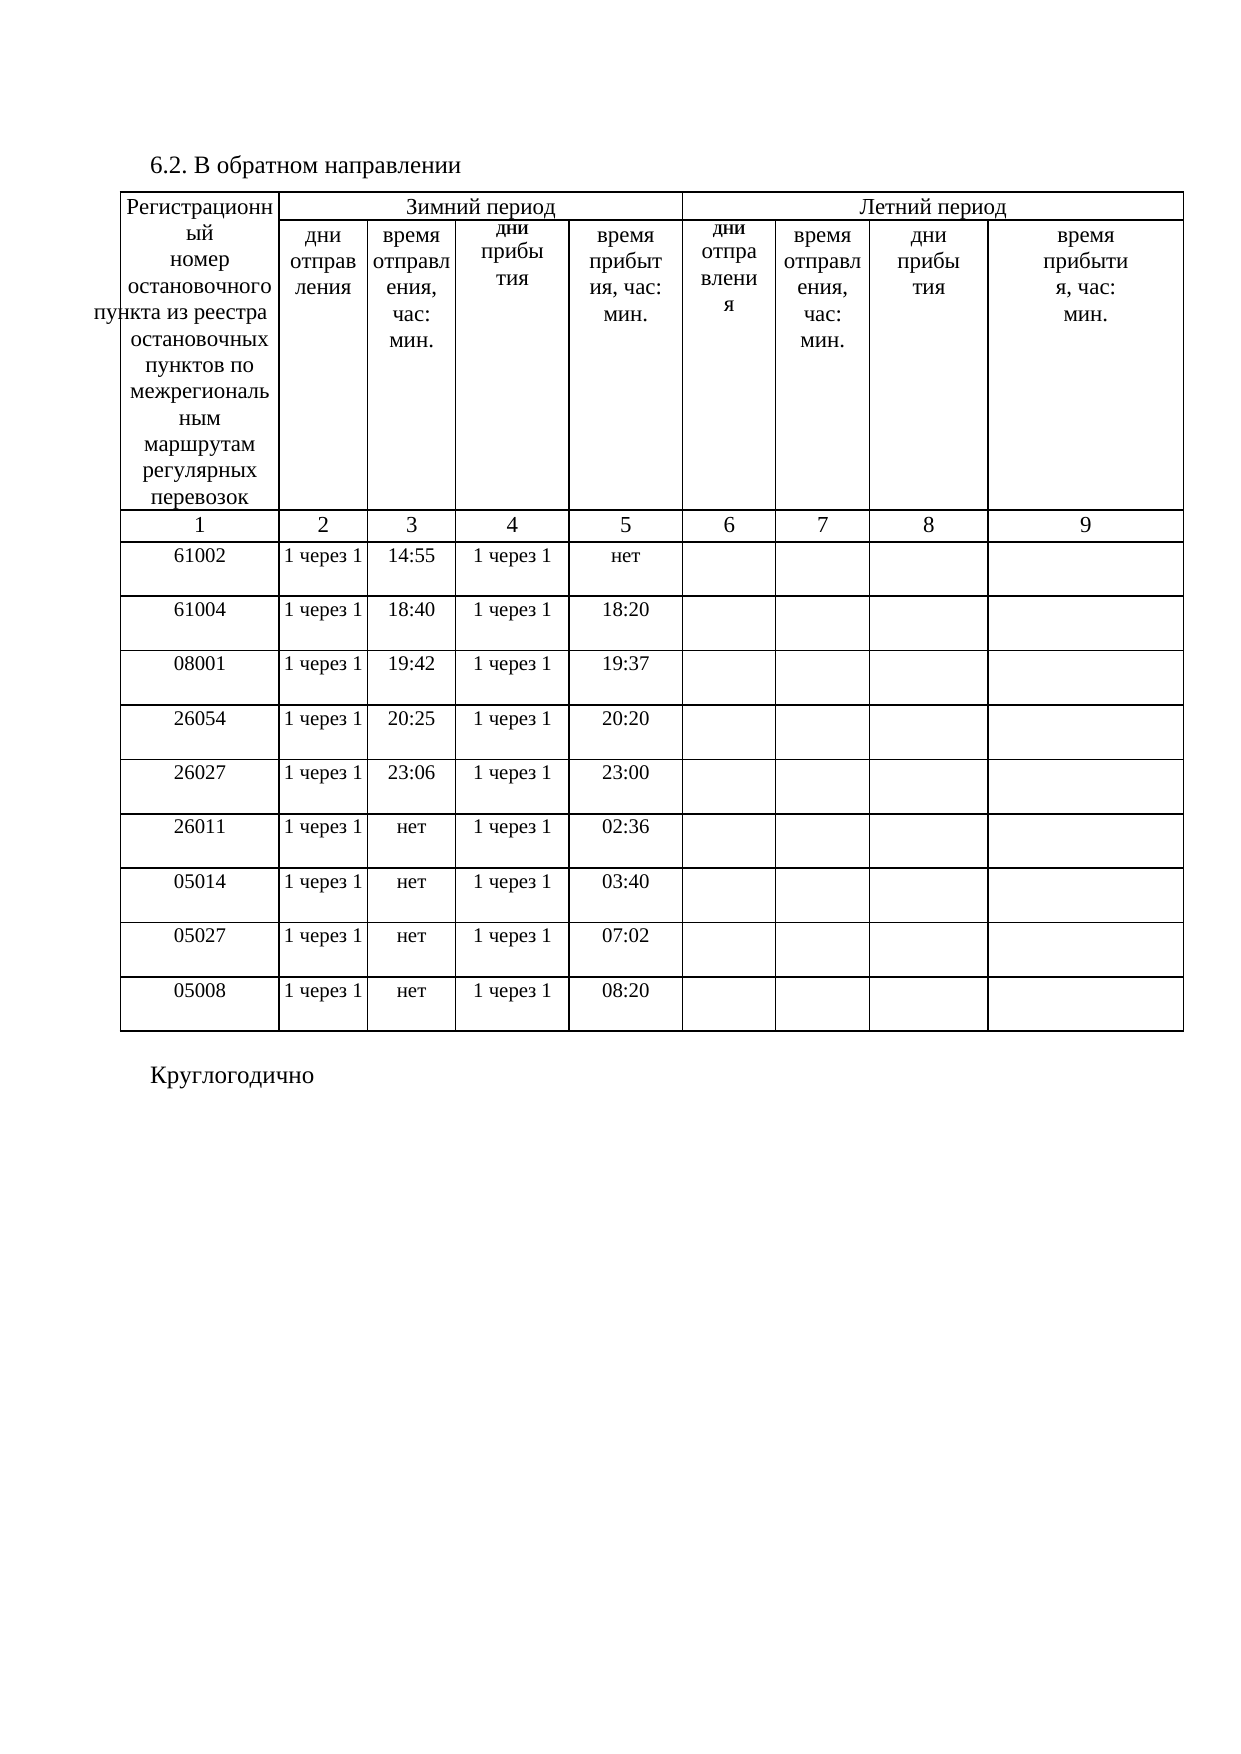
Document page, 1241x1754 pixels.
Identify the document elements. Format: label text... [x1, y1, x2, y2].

table_cell [870, 978, 987, 1030]
table_cell [776, 815, 869, 867]
table_cell [683, 651, 775, 704]
table_cell 5 [570, 511, 682, 541]
table_cell 08001 [121, 651, 278, 704]
table_cell [989, 543, 1183, 595]
table_cell [776, 597, 869, 650]
table_cell 05014 [121, 869, 278, 922]
table_cell 2 [280, 511, 367, 541]
table_cell [870, 923, 987, 976]
table_cell 05008 [121, 978, 278, 1030]
table_cell [989, 869, 1183, 922]
table_cell время отправл ения, час: мин. [776, 221, 869, 509]
table_cell 61002 [121, 543, 278, 595]
table_cell 1 через 1 [456, 543, 568, 595]
table_cell время прибыти я, час: мин. [989, 221, 1183, 509]
table_cell [870, 597, 987, 650]
table_cell 02:36 [570, 815, 682, 867]
table_cell 9 [989, 511, 1183, 541]
table_cell [989, 923, 1183, 976]
table_cell 19:42 [368, 651, 455, 704]
table_cell дни отправ ления [280, 221, 367, 509]
table_cell 26054 [121, 706, 278, 758]
table_cell 18:40 [368, 597, 455, 650]
table_cell [683, 815, 775, 867]
table_cell 26011 [121, 815, 278, 867]
table_header Летний период [683, 193, 1183, 219]
table_cell 1 через 1 [456, 815, 568, 867]
table_cell 07:02 [570, 923, 682, 976]
table_cell [683, 978, 775, 1030]
table_cell [683, 597, 775, 650]
table_cell 3 [368, 511, 455, 541]
table_cell 1 через 1 [280, 815, 367, 867]
table_header Зимний период [280, 193, 682, 219]
table_cell дни прибы тия [870, 221, 987, 509]
table_cell [870, 815, 987, 867]
table_cell 1 через 1 [456, 597, 568, 650]
table_cell время отправл ения, час: мин. [368, 221, 455, 509]
table_cell 1 через 1 [280, 706, 367, 758]
table_cell [776, 543, 869, 595]
table_cell [683, 706, 775, 758]
table_cell [683, 923, 775, 976]
table_cell [870, 651, 987, 704]
table_cell 1 через 1 [280, 651, 367, 704]
table_cell 18:20 [570, 597, 682, 650]
text 6.2. В обратном направлении [150, 150, 1090, 179]
table_cell 1 через 1 [456, 706, 568, 758]
table_cell 03:40 [570, 869, 682, 922]
table_cell время прибыт ия, час: мин. [570, 221, 682, 509]
table_cell 1 через 1 [280, 869, 367, 922]
table_cell нет [368, 978, 455, 1030]
table_cell нет [368, 815, 455, 867]
table_cell [870, 760, 987, 813]
table_cell [870, 706, 987, 758]
table_cell [683, 760, 775, 813]
table_cell 23:06 [368, 760, 455, 813]
table_cell 8 [870, 511, 987, 541]
table_cell 1 через 1 [280, 543, 367, 595]
table_cell 1 через 1 [456, 651, 568, 704]
table_cell [989, 760, 1183, 813]
table_cell 1 через 1 [280, 923, 367, 976]
table_cell [776, 978, 869, 1030]
table_cell нет [570, 543, 682, 595]
table_cell 6 [683, 511, 775, 541]
table_cell 4 [456, 511, 568, 541]
table_cell [989, 978, 1183, 1030]
table_cell 23:00 [570, 760, 682, 813]
table_cell ДНИ прибы тия [456, 221, 568, 509]
table_cell [776, 651, 869, 704]
table_cell [989, 651, 1183, 704]
table_cell 26027 [121, 760, 278, 813]
table_cell 1 через 1 [280, 597, 367, 650]
table_cell 1 [121, 511, 278, 541]
table_cell [683, 543, 775, 595]
table_cell 1 через 1 [456, 760, 568, 813]
table_cell нет [368, 869, 455, 922]
table_cell 1 через 1 [280, 760, 367, 813]
table_cell [776, 760, 869, 813]
table_cell ДНИ отпра влени я [683, 221, 775, 509]
table_cell [989, 597, 1183, 650]
table_cell [683, 869, 775, 922]
table_cell 1 через 1 [280, 978, 367, 1030]
table_header Регистрационный номер остановочного пункта из реестра остановочных пунктов по межрегиональным маршрутам регулярных перевозок [121, 193, 278, 509]
table_cell нет [368, 923, 455, 976]
table_cell [989, 815, 1183, 867]
table_cell 05027 [121, 923, 278, 976]
text Круглогодично [150, 1061, 1090, 1089]
table_cell 20:25 [368, 706, 455, 758]
table_cell [776, 706, 869, 758]
table_cell 1 через 1 [456, 923, 568, 976]
table_cell [776, 923, 869, 976]
table_cell 7 [776, 511, 869, 541]
table_cell [870, 543, 987, 595]
table_cell [989, 706, 1183, 758]
table_cell 1 через 1 [456, 978, 568, 1030]
table_cell 61004 [121, 597, 278, 650]
table_cell 14:55 [368, 543, 455, 595]
table_cell [870, 869, 987, 922]
table_cell 19:37 [570, 651, 682, 704]
table_cell 08:20 [570, 978, 682, 1030]
table_cell 20:20 [570, 706, 682, 758]
table_cell 1 через 1 [456, 869, 568, 922]
table_cell [776, 869, 869, 922]
